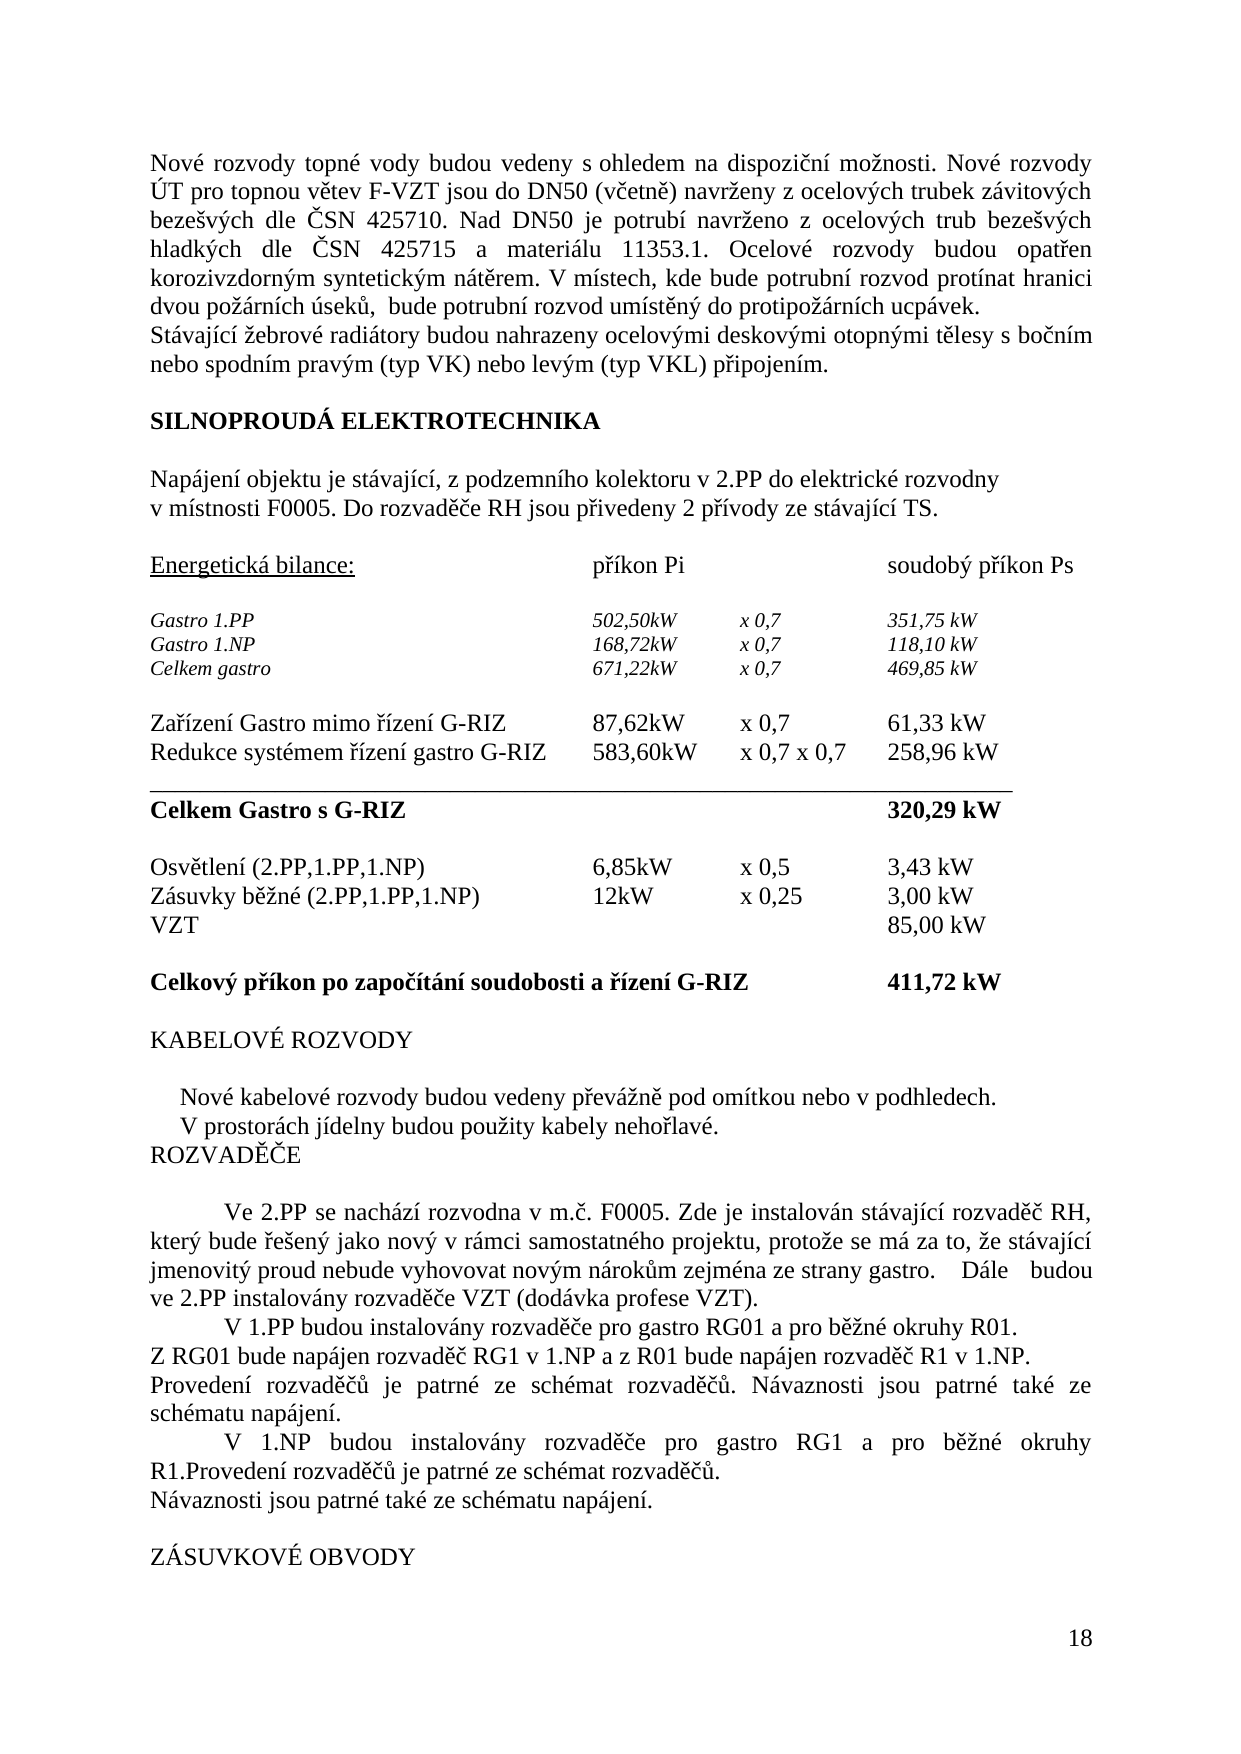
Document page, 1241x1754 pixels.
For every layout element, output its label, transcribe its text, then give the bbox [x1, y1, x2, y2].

text VZT 85,00 kW [150, 910, 1093, 938]
text Celkový příkon po započítání soudobosti a řízení G-RIZ 411,72 kW [150, 967, 1093, 996]
text Energetická bilance: příkon Pi soudobý příkon Ps [150, 550, 1093, 579]
text _____________________________________________________________________ [150, 766, 1093, 795]
text Osvětlení (2.PP,1.PP,1.NP) 6,85kW x 0,5 3,43 kW [150, 852, 1093, 881]
text Zařízení Gastro mimo řízení G-RIZ 87,62kW x 0,7 61,33 kW [150, 708, 1093, 737]
text V prostorách jídelny budou použity kabely nehořlavé. [179, 1111, 1093, 1140]
text Napájení objektu je stávající, z podzemního kolektoru v 2.PP do elektrické rozvodny v místnosti F0005. Do rozvaděče RH jsou přivedeny 2 přívody ze stávající TS. [150, 464, 1093, 521]
text Zásuvky běžné (2.PP,1.PP,1.NP) 12kW x 0,25 3,00 kW [150, 881, 1093, 910]
text Nové kabelové rozvody budou vedeny převážně pod omítkou nebo v podhledech. [179, 1082, 1093, 1111]
text Celkem Gastro s G-RIZ 320,29 kW [150, 795, 1093, 823]
text Redukce systémem řízení gastro G-RIZ 583,60kW x 0,7 x 0,7 258,96 kW [150, 737, 1093, 766]
text SILNOPROUDÁ ELEKTROTECHNIKA [150, 406, 1093, 435]
text Gastro 1.PP 502,50kW x 0,7 351,75 kW [150, 608, 1093, 632]
text Provedení rozvaděčů je patrné ze schémat rozvaděčů. Návaznosti jsou patrné také ze schématu napájení. [150, 1370, 1093, 1427]
text Návaznosti jsou patrné také ze schématu napájení. [150, 1485, 1093, 1513]
text Celkem gastro 671,22kW x 0,7 469,85 kW [150, 656, 1093, 680]
text Nové rozvody topné vody budou vedeny s ohledem na dispoziční možnosti. Nové rozvody ÚT pro topnou větev F-VZT jsou do DN50 (včetně) navrženy z ocelových trubek závitových bezešvých dle ČSN 425710. Nad DN50 je potrubí navrženo z ocelových trub bezešvých hladkých dle ČSN materiálu 11353.1. Ocelové rozvody budou opatřen korozivzdorným syntetickým nátěrem. V místech, kde bude potrubní rozvod protínat hranici dvou požárních úseků, bude potrubní rozvod umístěný do protipožárních ucpávek. [150, 148, 1093, 320]
text V 1.NP budou instalovány rozvaděče pro gastro RG1 a pro běžné okruhy R1.Provedení rozvaděčů je patrné ze schémat rozvaděčů. [150, 1427, 1093, 1485]
text Z RG01 bude napájen rozvaděč RG1 v 1.NP a z R01 bude napájen rozvaděč R1 v 1.NP. [150, 1341, 1093, 1370]
text Ve 2.PP se nachází rozvodna v m.č. F0005. Zde je instalován stávající rozvaděč RH, který bude řešený jako nový v rámci samostatného projektu, protože se má za to, že stávající jmenovitý proud nebude vyhovovat novým nárokům zejména ze strany gastro. Dále budou ve 2.PP instalovány rozvaděče VZT (dodávka profese VZT). [150, 1197, 1093, 1312]
text KABELOVÉ ROZVODY [150, 1025, 1093, 1053]
text ROZVADĚČE [150, 1140, 1093, 1168]
subtitle ZÁSUVKOVÉ OBVODY [150, 1542, 1093, 1571]
text Gastro 1.NP 168,72kW x 0,7 118,10 kW [150, 632, 1093, 656]
text V 1.PP budou instalovány rozvaděče pro gastro RG01 a pro běžné okruhy R01. [150, 1312, 1093, 1341]
text Stávající žebrové radiátory budou nahrazeny ocelovými deskovými otopnými tělesy s bočním nebo spodním pravým (typ VK) nebo levým (typ VKL) připojením. [150, 320, 1093, 378]
